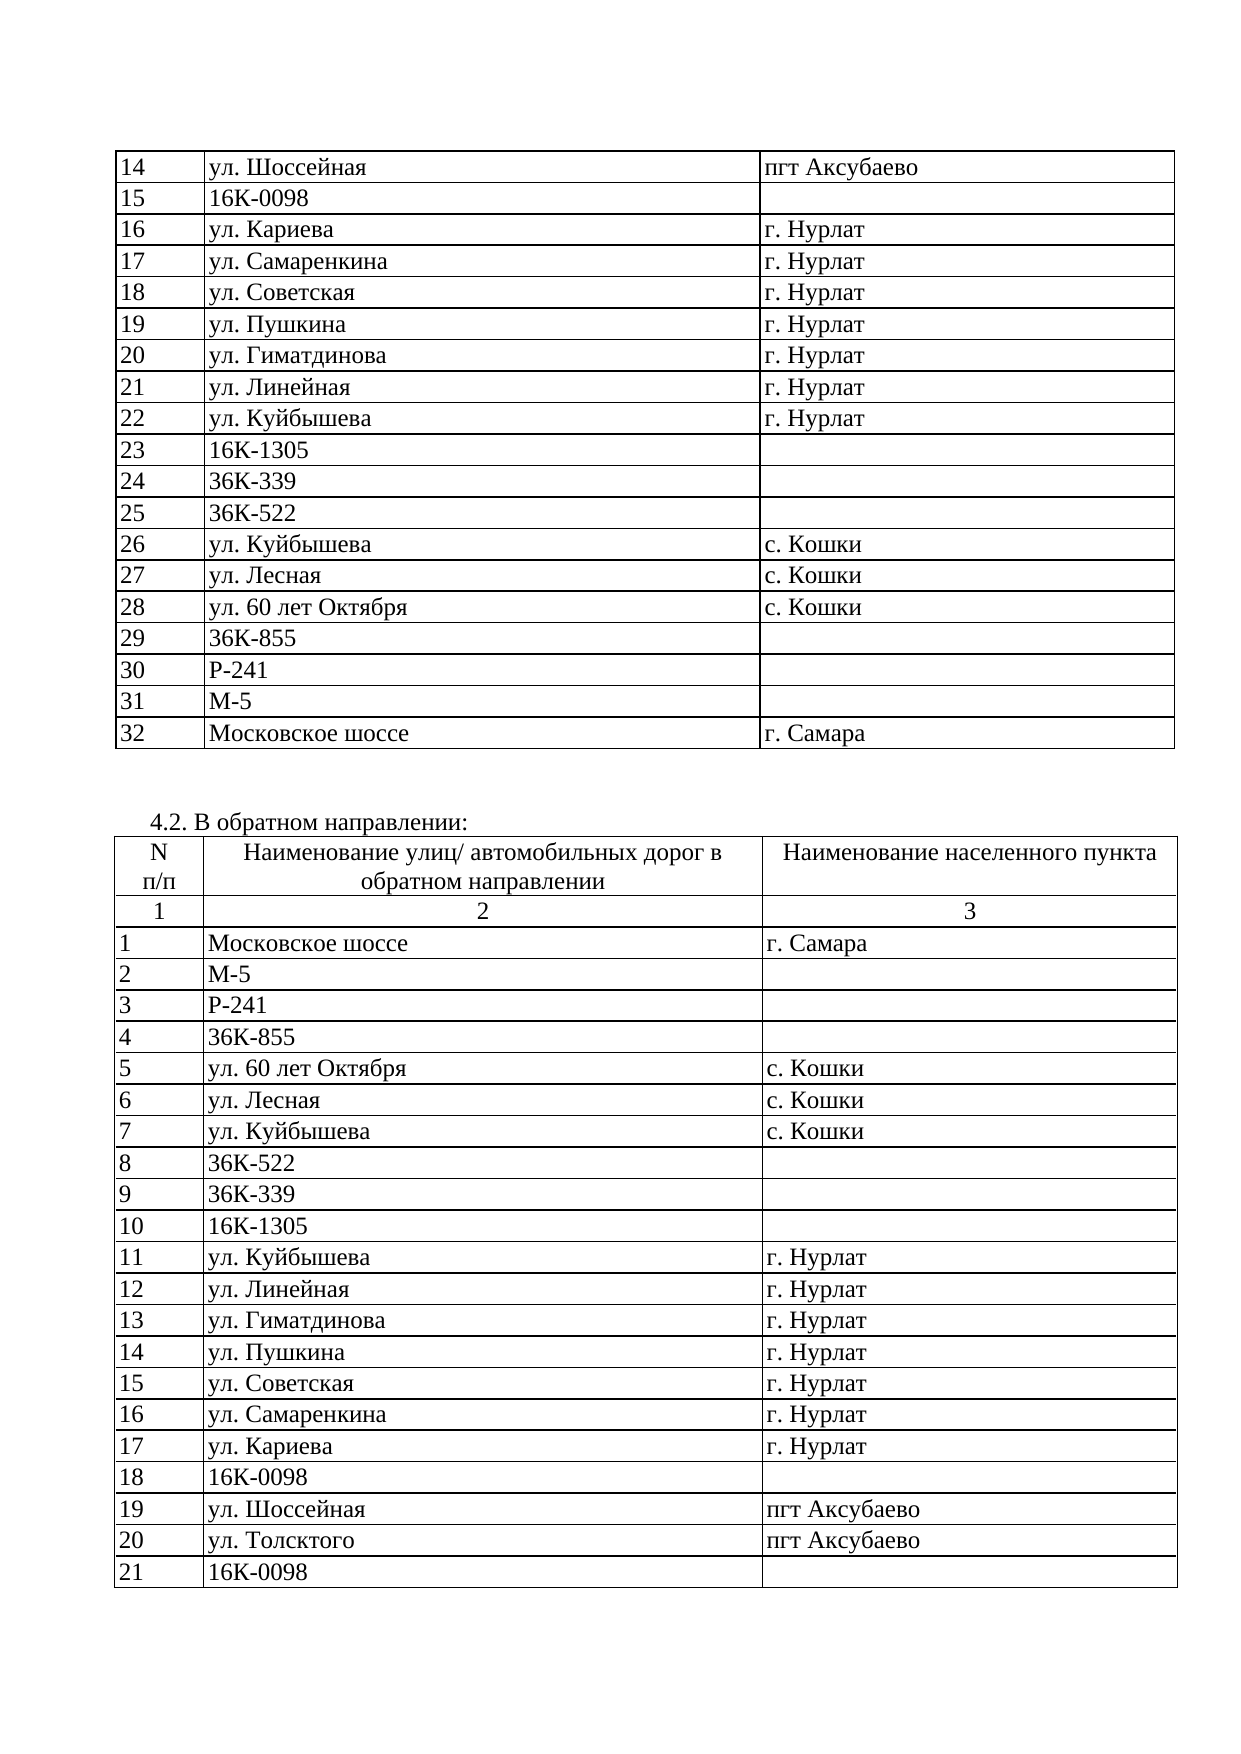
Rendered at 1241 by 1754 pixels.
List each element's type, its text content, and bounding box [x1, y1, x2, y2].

table_cell ул. Советская [205, 277, 759, 307]
table_cell г. Нурлат [761, 372, 1174, 402]
table_cell Московское шоссе [205, 718, 759, 748]
table_cell г. Нурлат [761, 340, 1174, 370]
table_cell ул. Кариева [205, 215, 759, 244]
table_cell 36К-522 [204, 1148, 762, 1178]
table_cell 16 [117, 215, 204, 244]
table_cell с. Кошки [763, 1115, 1177, 1146]
table_cell [761, 498, 1174, 527]
table_cell [763, 1555, 1177, 1587]
table_cell 36К-339 [205, 466, 759, 496]
table_cell г. Нурлат [763, 1429, 1177, 1461]
table_cell г. Самара [761, 718, 1174, 748]
table_cell Московское шоссе [204, 928, 762, 957]
table_cell [763, 1146, 1177, 1178]
table_cell М-5 [204, 959, 762, 989]
table_header Наименование населенного пункта [763, 837, 1177, 894]
table_cell г. Нурлат [763, 1241, 1177, 1272]
table_cell 10 [115, 1210, 203, 1241]
table_cell 17 [117, 246, 204, 276]
table_cell 14 [115, 1336, 203, 1366]
table_cell 24 [117, 466, 204, 496]
table_cell 14 [117, 152, 204, 181]
table_cell 18 [115, 1462, 203, 1492]
table_cell 28 [117, 592, 204, 622]
table_cell 36К-855 [205, 623, 759, 653]
table_cell [761, 623, 1174, 653]
table_cell 5 [115, 1053, 203, 1083]
table_cell 6 [115, 1084, 203, 1115]
table_cell ул. Советская [204, 1368, 762, 1398]
table_cell ул. Самаренкина [204, 1400, 762, 1429]
table_cell 2 [204, 896, 762, 926]
table_cell 16К-1305 [204, 1211, 762, 1241]
table_cell 16 [115, 1399, 203, 1429]
table_cell 11 [115, 1242, 203, 1272]
table_cell г. Нурлат [761, 215, 1174, 244]
table_cell 32 [117, 718, 204, 748]
table_cell 30 [117, 655, 204, 685]
text 4.2. В обратном направлении: [150, 807, 1090, 836]
table_cell г. Нурлат [763, 1304, 1177, 1335]
table_cell пгт Аксубаево [763, 1492, 1177, 1524]
table_cell ул. Самаренкина [205, 246, 759, 276]
table_cell 26 [117, 529, 204, 559]
table_cell пгт Аксубаево [761, 152, 1174, 181]
table_cell 25 [117, 498, 204, 527]
table_cell г. Нурлат [761, 309, 1174, 339]
table_cell [763, 1178, 1177, 1209]
table_cell с. Кошки [761, 592, 1174, 622]
table_cell [761, 183, 1174, 213]
table_cell 23 [117, 435, 204, 464]
table_cell ул. Кариева [204, 1431, 762, 1461]
table_cell с. Кошки [763, 1083, 1177, 1115]
table_cell 3 [115, 990, 203, 1020]
table_cell 20 [115, 1525, 203, 1555]
table_cell 29 [117, 623, 204, 653]
table_cell 8 [115, 1147, 203, 1178]
table_cell 9 [115, 1179, 203, 1209]
table_cell [763, 1020, 1177, 1052]
table_cell 13 [115, 1305, 203, 1335]
table_cell 16К-1305 [205, 435, 759, 464]
table_cell 4 [115, 1021, 203, 1052]
table_cell [763, 1461, 1177, 1492]
table_cell Р-241 [205, 655, 759, 685]
table_cell [761, 686, 1174, 716]
table_cell с. Кошки [761, 529, 1174, 559]
table_cell 16К-0098 [204, 1462, 762, 1492]
table_cell ул. 60 лет Октября [205, 592, 759, 622]
table_cell [761, 655, 1174, 685]
table_cell ул. Пушкина [204, 1337, 762, 1366]
table_cell ул. Линейная [205, 372, 759, 402]
table_cell 17 [115, 1430, 203, 1461]
table_cell ул. Толсктого [204, 1525, 762, 1555]
table_cell ул. Куйбышева [205, 529, 759, 559]
table_cell [763, 1209, 1177, 1241]
table_cell г. Самара [763, 926, 1177, 957]
table_cell 7 [115, 1116, 203, 1146]
table_cell [763, 958, 1177, 989]
table_cell [761, 435, 1174, 464]
table_cell 3 [763, 895, 1177, 926]
table_cell ул. Гиматдинова [205, 340, 759, 370]
table_cell М-5 [205, 686, 759, 716]
table_cell 31 [117, 686, 204, 716]
table_cell г. Нурлат [761, 403, 1174, 433]
table_cell ул. Шоссейная [205, 152, 759, 181]
table_cell пгт Аксубаево [763, 1524, 1177, 1555]
table_cell ул. Куйбышева [204, 1242, 762, 1272]
table_cell 2 [115, 959, 203, 989]
table_cell г. Нурлат [763, 1272, 1177, 1303]
table_cell [761, 466, 1174, 496]
table_cell ул. Гиматдинова [204, 1305, 762, 1335]
table_cell 21 [117, 372, 204, 402]
table_cell ул. Линейная [204, 1274, 762, 1303]
table_cell ул. Куйбышева [204, 1116, 762, 1146]
table_cell 16К-0098 [205, 183, 759, 213]
table_cell 20 [117, 340, 204, 370]
table_cell Р-241 [204, 991, 762, 1020]
table_cell ул. Лесная [205, 561, 759, 590]
table_cell с. Кошки [761, 561, 1174, 590]
table_cell 27 [117, 561, 204, 590]
table_cell ул. 60 лет Октября [204, 1053, 762, 1083]
table_cell 16К-0098 [204, 1557, 762, 1587]
table_cell 36К-339 [204, 1179, 762, 1209]
table_cell 22 [117, 403, 204, 433]
table_cell 1 [115, 927, 203, 957]
table_cell г. Нурлат [763, 1335, 1177, 1366]
table_cell 36К-855 [204, 1022, 762, 1052]
table_cell 19 [115, 1493, 203, 1524]
table_cell г. Нурлат [761, 246, 1174, 276]
table_cell 19 [117, 309, 204, 339]
table_cell ул. Лесная [204, 1085, 762, 1115]
table_cell ул. Шоссейная [204, 1494, 762, 1524]
table_cell 15 [115, 1368, 203, 1398]
table_cell с. Кошки [763, 1052, 1177, 1083]
table_cell ул. Куйбышева [205, 403, 759, 433]
table_cell г. Нурлат [763, 1366, 1177, 1398]
table_cell г. Нурлат [763, 1398, 1177, 1429]
table_cell 36К-522 [205, 498, 759, 527]
table_cell 15 [117, 183, 204, 213]
table_header N п/п [115, 837, 203, 894]
table_cell 12 [115, 1273, 203, 1303]
table_cell [763, 989, 1177, 1020]
table_cell 21 [115, 1556, 203, 1587]
table_cell ул. Пушкина [205, 309, 759, 339]
table_cell 18 [117, 277, 204, 307]
table_cell г. Нурлат [761, 277, 1174, 307]
table_header Наименование улиц/ автомобильных дорог в обратном направлении [204, 837, 762, 894]
table_cell 1 [115, 896, 203, 926]
